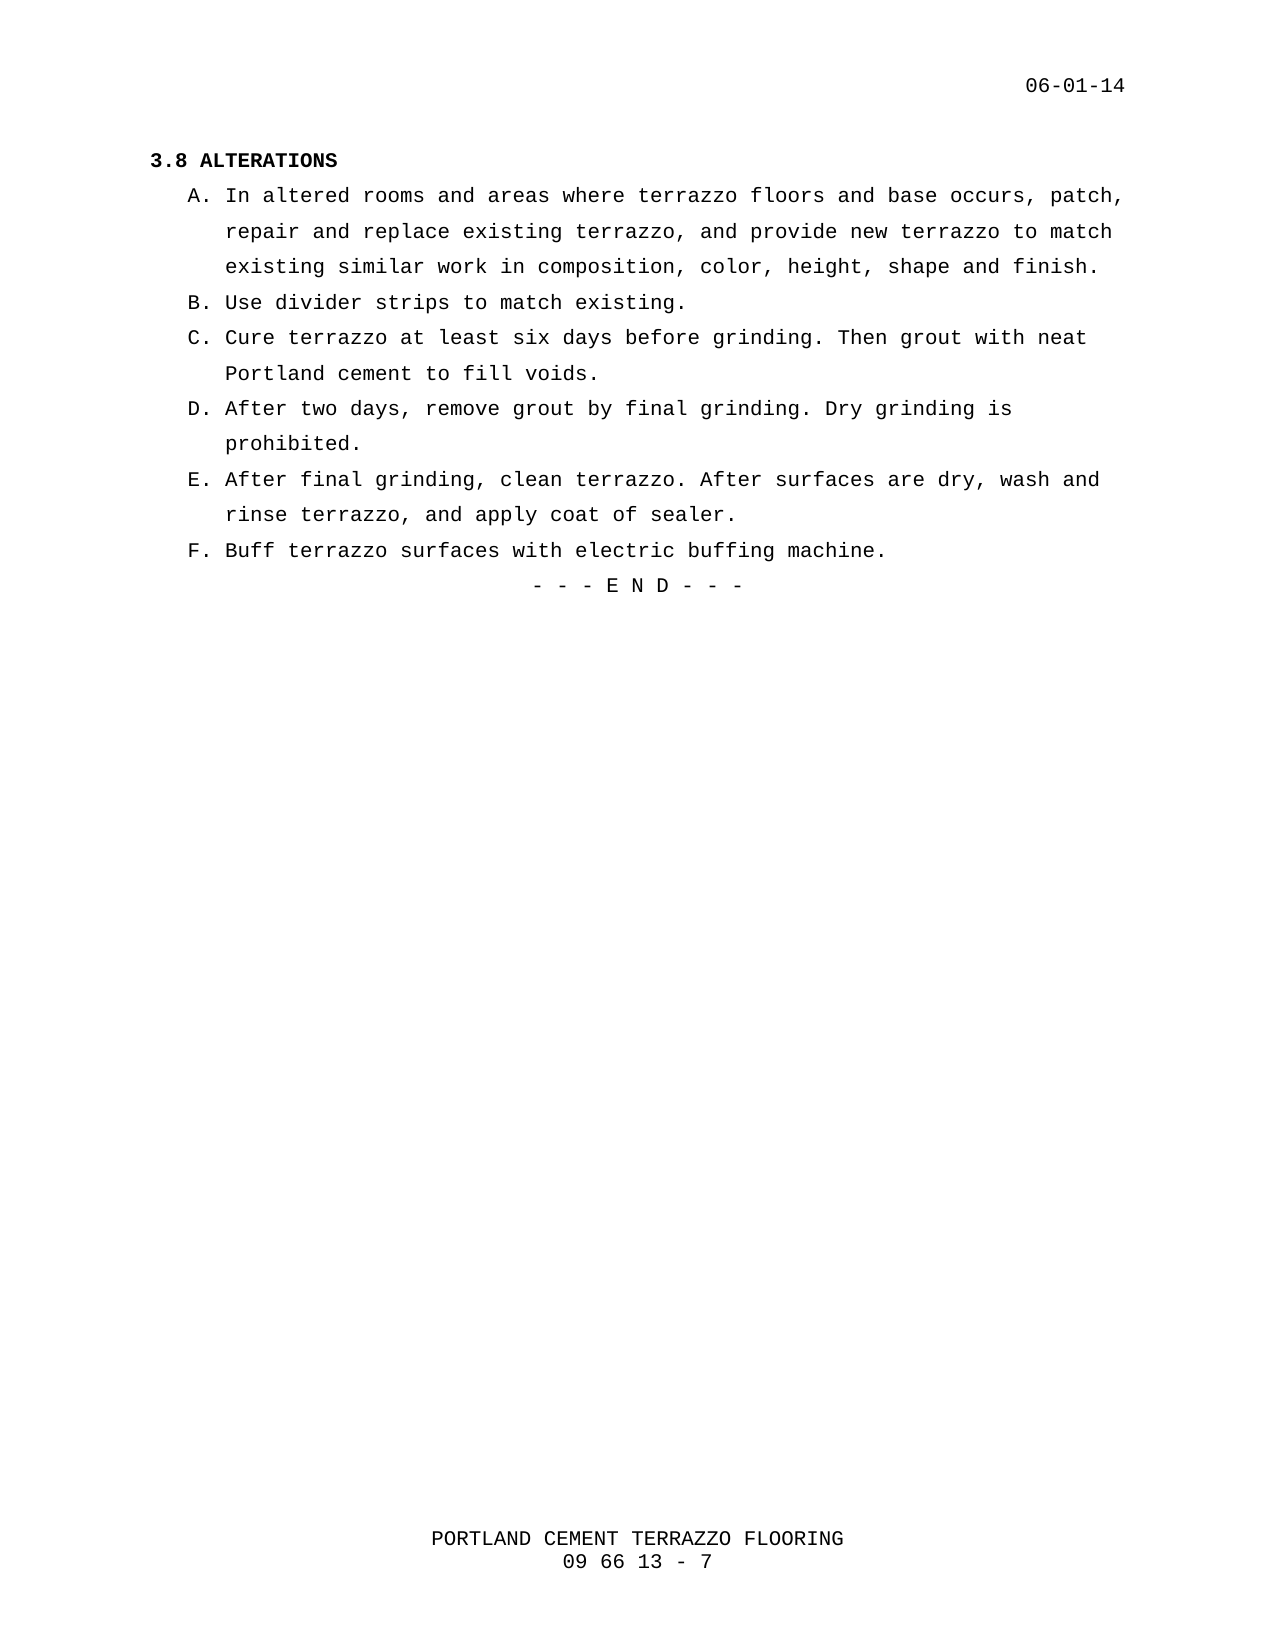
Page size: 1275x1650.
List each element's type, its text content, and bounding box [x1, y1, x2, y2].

text C. Cure terrazzo at least six days before grinding. Then grout with neat Portland cement to fill voids. [187, 327, 1125, 386]
text F. Buff terrazzo surfaces with electric buffing machine. [187, 539, 1125, 563]
text 3.8 ALTERATIONS [150, 150, 1125, 174]
text A. In altered rooms and areas where terrazzo floors and base occurs, patch, repair and replace existing terrazzo, and provide new terrazzo to match existing similar work in composition, color, height, shape and finish. [187, 185, 1125, 280]
text - - - E N D - - - [150, 575, 1125, 599]
text E. After final grinding, clean terrazzo. After surfaces are dry, wash and rinse terrazzo, and apply coat of sealer. [187, 469, 1125, 528]
text B. Use divider strips to match existing. [187, 292, 1125, 315]
text D. After two days, remove grout by final grinding. Dry grinding is prohibited. [187, 398, 1125, 457]
